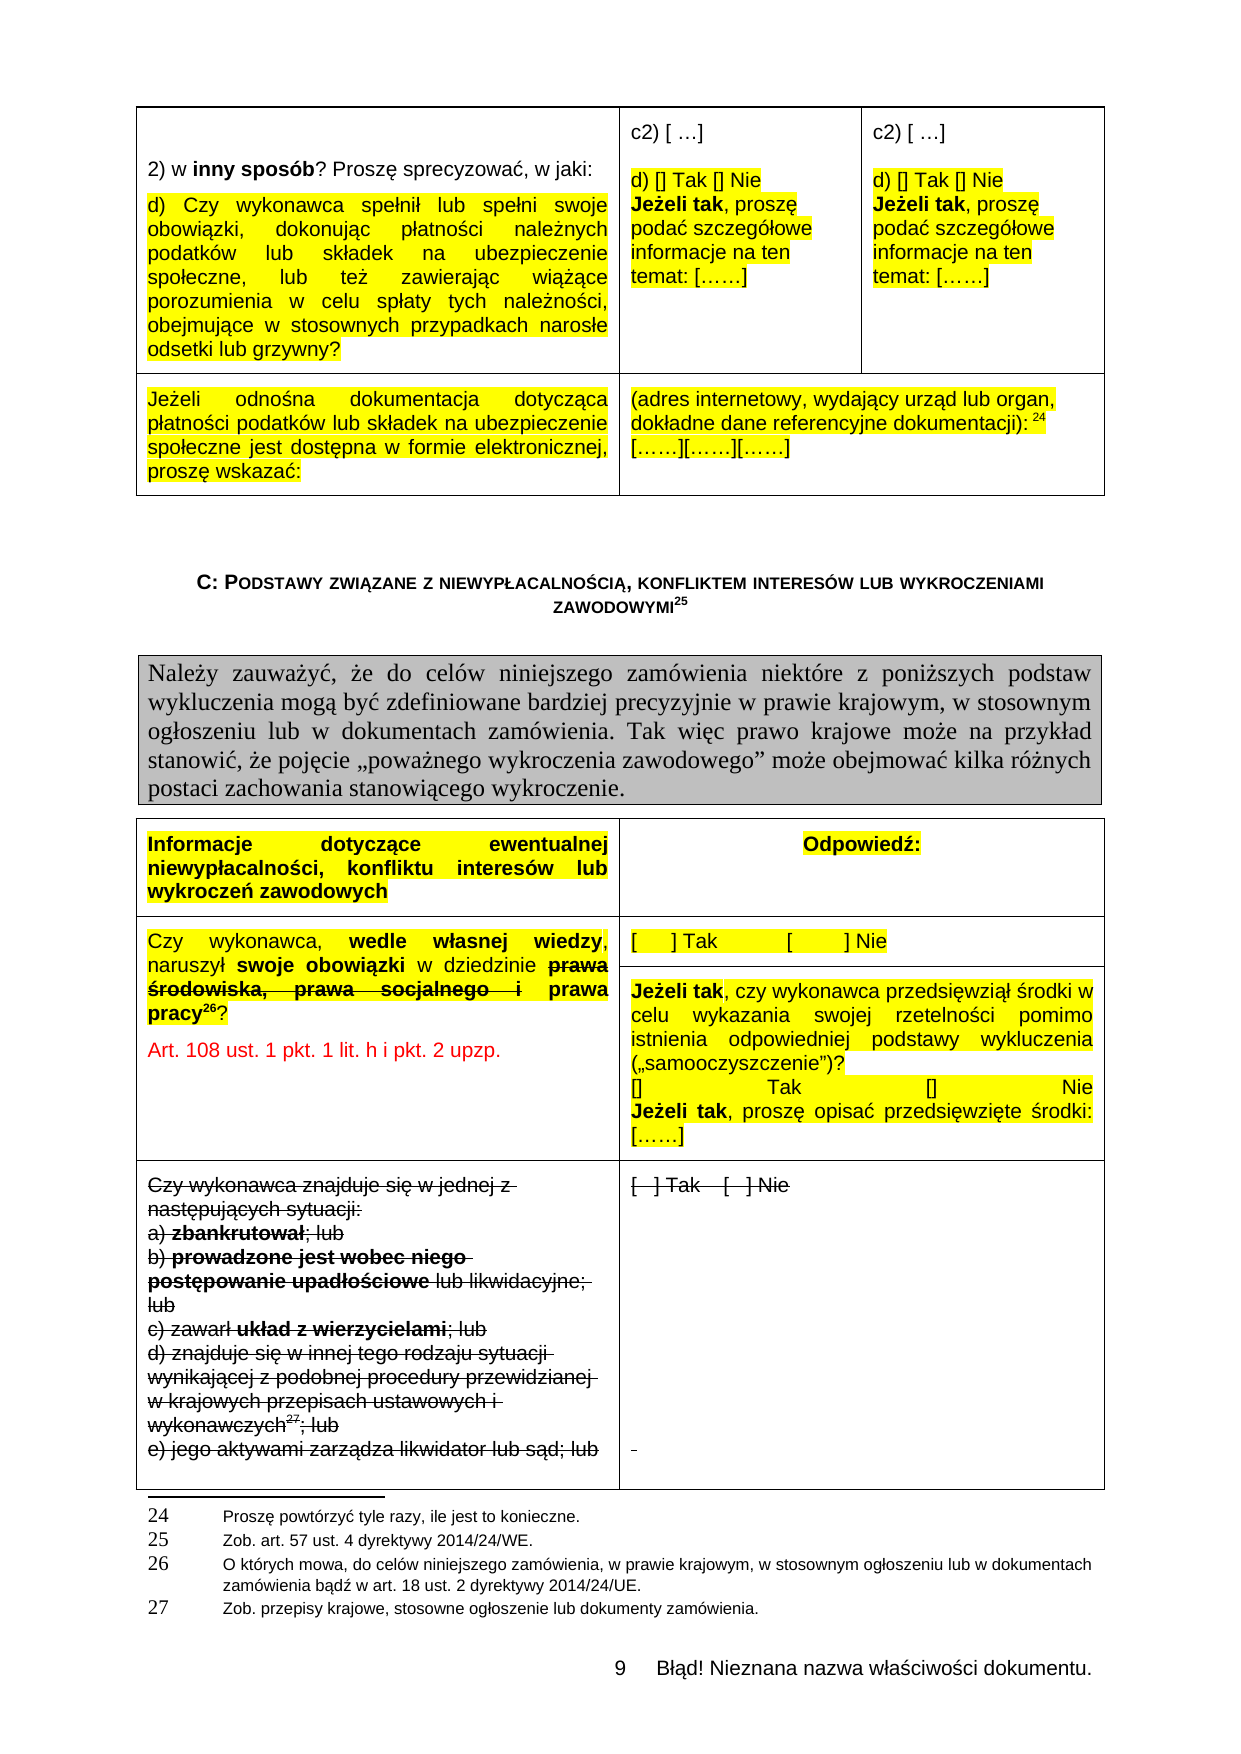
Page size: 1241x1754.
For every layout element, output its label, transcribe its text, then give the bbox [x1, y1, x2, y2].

table_cell Czy wykonawca, wedle własnej wiedzy, naruszył swoje obowiązki w dziedzinie prawa środowiska, prawa socjalnego i prawa pracy? Art. 108 ust. 1 pkt. 1 lit. h i pkt. 2 upzp. [137, 917, 619, 1159]
table_cell (adres internetowy, wydający urząd lub organ, dokładne dane referencyjne dokumentacji): [……][……][……] [620, 374, 1104, 495]
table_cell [862, 108, 1104, 373]
text Należy zauważyć, że do celów niniejszego zamówienia niektóre z poniższych podstaw wykluczenia mogą być zdefiniowane bardziej precyzyjnie w prawie krajowym, w stosownym ogłoszeniu lub w dokumentach zamówienia. Tak więc prawo krajowe może na przykład stanowić, że pojęcie „poważnego wykroczenia zawodowego” może obejmować kilka różnych postaci zachowania stanowiącego wykroczenie. [139, 656, 1101, 804]
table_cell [137, 1161, 619, 1489]
table_header Odpowiedź: [620, 819, 1104, 916]
table_header Informacje dotyczące ewentualnej niewypłacalności, konfliktu interesów lub wykroczeń zawodowych [137, 819, 619, 916]
table_cell Jeżeli odnośna dokumentacja dotycząca płatności podatków lub składek na ubezpieczenie społeczne jest dostępna w formie elektronicznej, proszę wskazać: [137, 374, 619, 495]
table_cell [620, 1161, 1104, 1489]
table_cell Jeżeli tak, czy wykonawca przedsięwziął środki w celu wykazania swojej rzetelności pomimo istnienia odpowiedniej podstawy wykluczenia („samooczyszczenie”)? [] Tak [] Nie Jeżeli tak, proszę opisać przedsięwzięte środki: [……] [620, 967, 1104, 1159]
table_cell [ ] Tak [ ] Nie [620, 917, 1104, 966]
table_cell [620, 108, 861, 373]
title C: Podstawy związane z niewypłacalnością, konfliktem interesów lub wykroczeniami zawodowymi [148, 570, 1092, 618]
